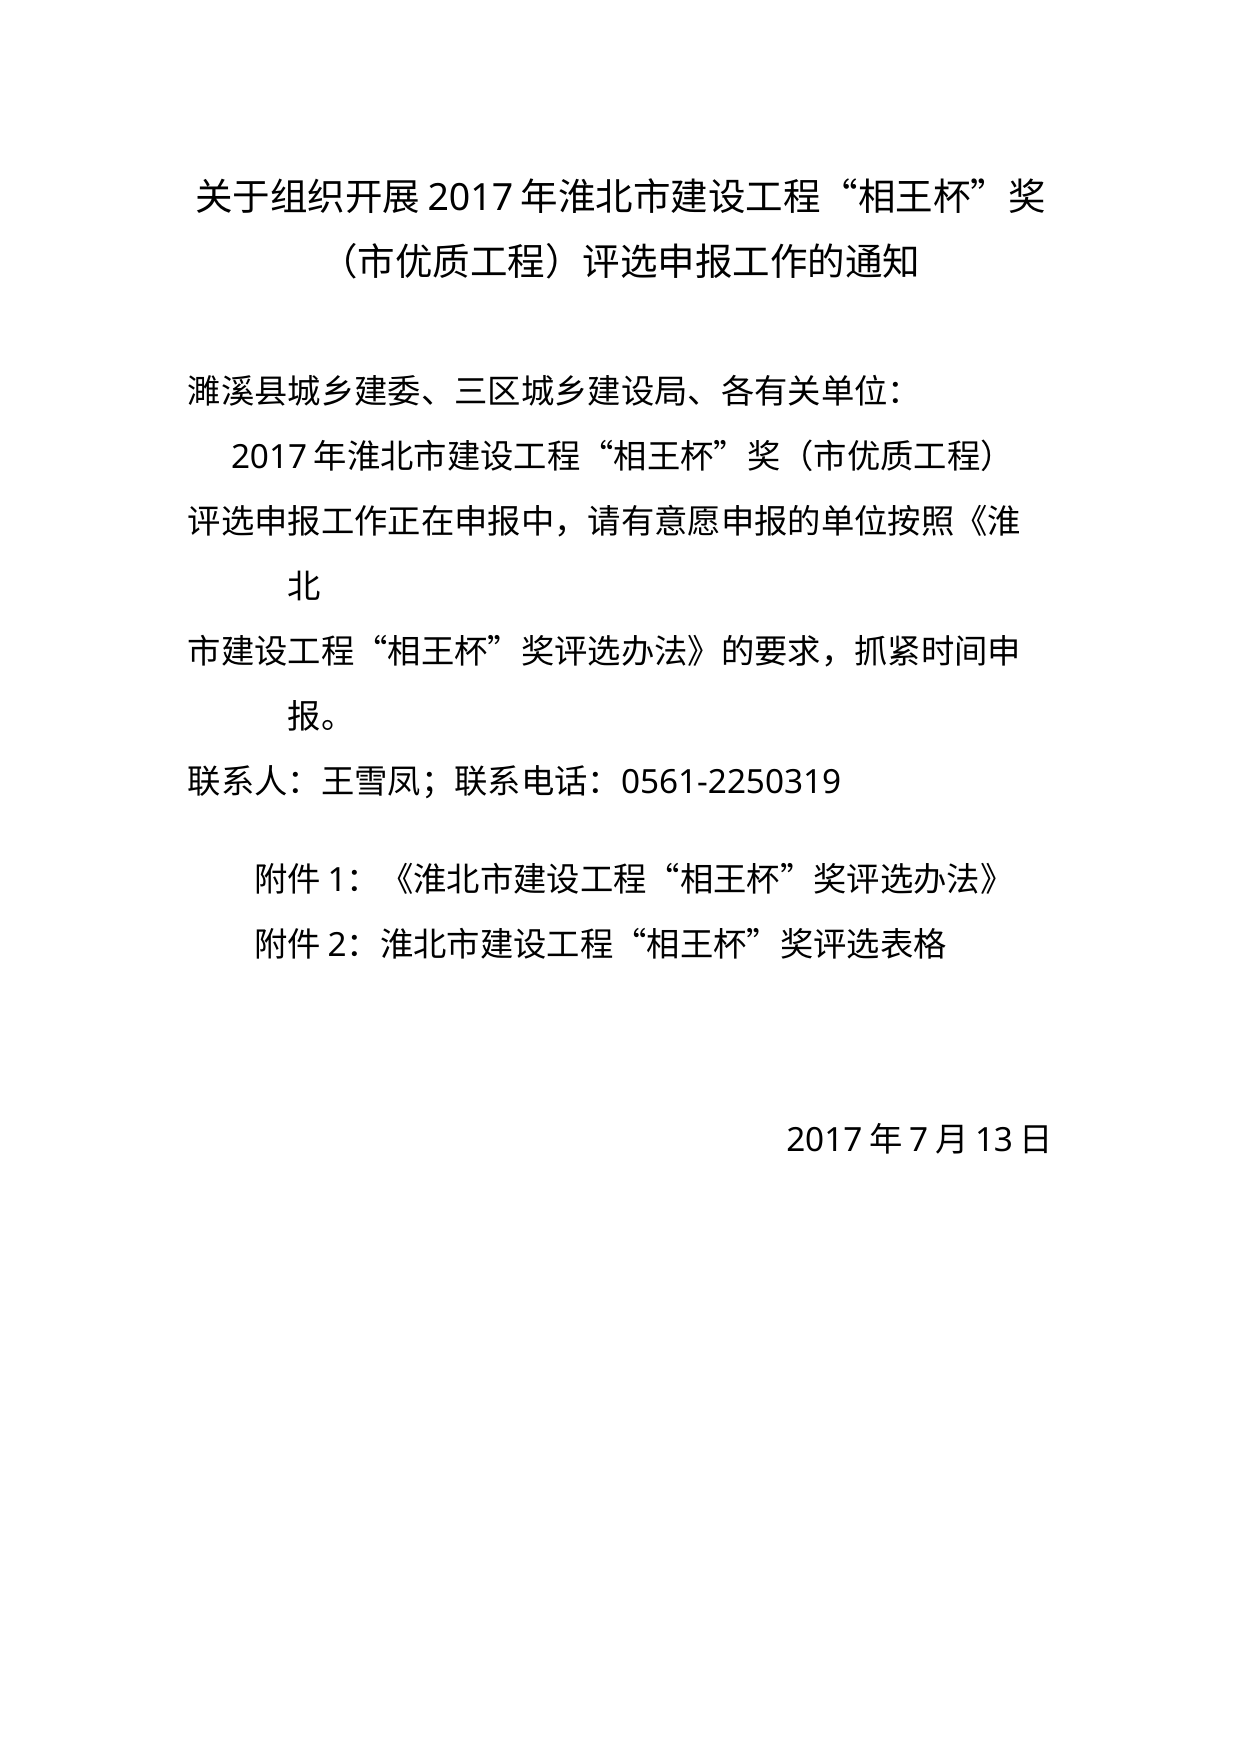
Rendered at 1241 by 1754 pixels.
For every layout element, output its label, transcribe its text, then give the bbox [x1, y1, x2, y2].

text 关于组织开展2017年淮北市建设工程“相王杯”奖（市优质工程）评选申报工作的通知 [187, 162, 1053, 292]
text 2017年7月13日 [187, 1104, 1053, 1169]
text 评选申报工作正在申报中，请有意愿申报的单位按照《淮北 [187, 487, 1053, 617]
text 濉溪县城乡建委、三区城乡建设局、各有关单位： [187, 357, 1053, 422]
text 附件2：淮北市建设工程“相王杯”奖评选表格 [187, 909, 1053, 974]
text 联系人：王雪凤；联系电话：0561-2250319 [187, 747, 1053, 812]
text 市建设工程“相王杯”奖评选办法》的要求，抓紧时间申报。 [187, 617, 1053, 747]
text 2017年淮北市建设工程“相王杯”奖（市优质工程） [187, 422, 1053, 487]
text 附件1：《淮北市建设工程“相王杯”奖评选办法》 [187, 844, 1053, 909]
